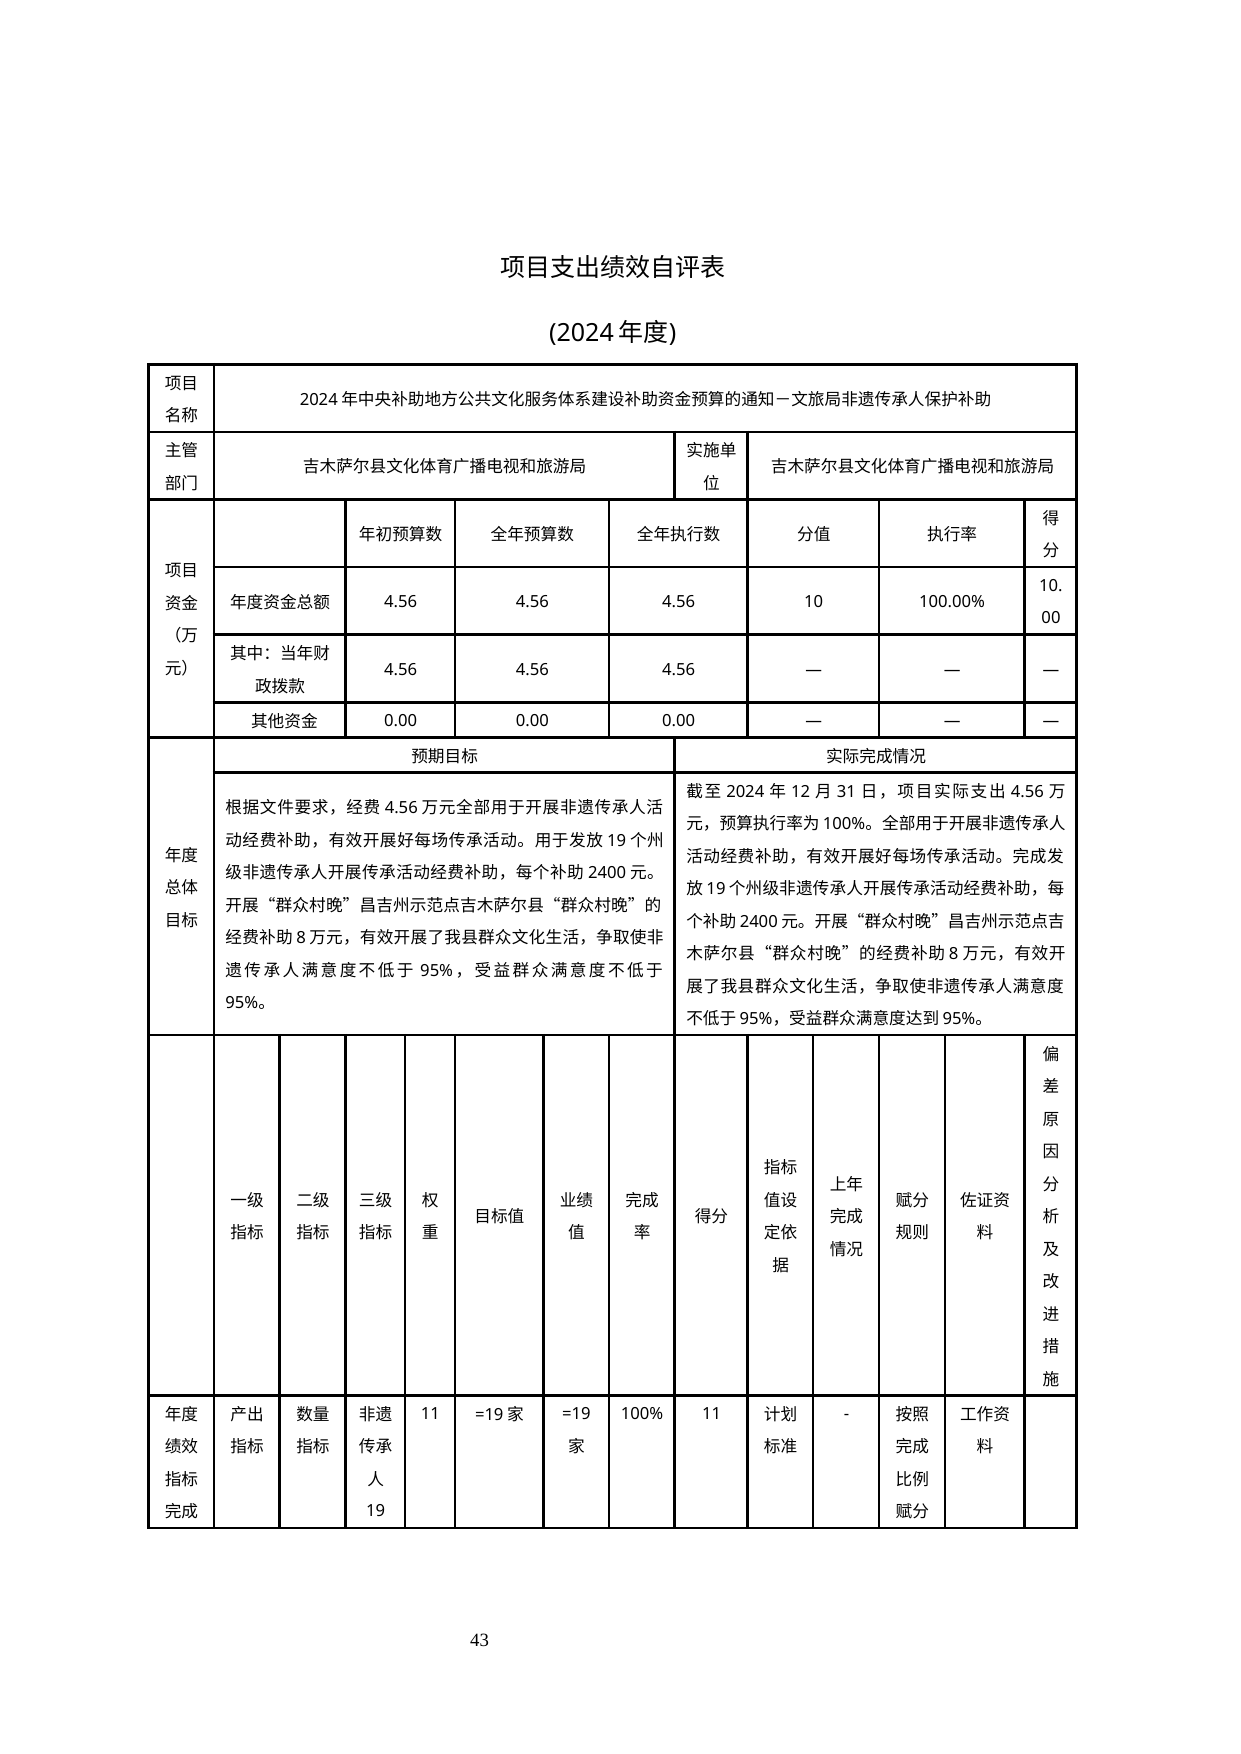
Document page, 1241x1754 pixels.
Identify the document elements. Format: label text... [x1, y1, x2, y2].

table_cell 上年完成情况 [814, 1036, 878, 1394]
table_cell — [1026, 704, 1075, 736]
table_cell 二级指标 [281, 1036, 344, 1394]
table_cell — [880, 704, 1023, 736]
table_cell 全年执行数 [610, 501, 746, 566]
table_cell 11 [676, 1397, 746, 1526]
table_cell 权重 [406, 1036, 454, 1394]
table_cell =19家 [545, 1397, 608, 1526]
table_cell 全年预算数 [456, 501, 608, 566]
table_cell 主管部门 [150, 433, 213, 498]
table_cell 4.56 [610, 636, 746, 701]
table_cell — [1026, 636, 1075, 701]
table_cell — [749, 636, 878, 701]
table_cell 产出指标 [215, 1397, 278, 1526]
table_cell 4.56 [456, 636, 608, 701]
table_cell 计划标准 [749, 1397, 812, 1526]
table_cell 指标值设定依据 [749, 1036, 812, 1394]
table_cell 项目名称 [150, 366, 213, 431]
table_cell 年度总体目标 [150, 739, 213, 1034]
table_cell [150, 1036, 213, 1394]
table_cell 100% [610, 1397, 673, 1526]
table_cell [1026, 1397, 1075, 1526]
table_cell 4.56 [610, 568, 746, 633]
table_cell 2024年中央补助地方公共文化服务体系建设补助资金预算的通知－文旅局非遗传承人保护补助 [215, 366, 1075, 431]
table_cell 年度绩效指标完成情况 [150, 1397, 213, 1526]
table_cell 分值 [749, 501, 878, 566]
table_cell — [880, 636, 1023, 701]
table_header 项目支出绩效自评表 [148, 233, 1077, 298]
table_cell — [749, 704, 878, 736]
table_cell 业绩值 [545, 1036, 608, 1394]
table_cell 实际完成情况 [676, 739, 1075, 771]
table_cell 0.00 [456, 704, 608, 736]
table_cell 吉木萨尔县文化体育广播电视和旅游局 [215, 433, 673, 498]
table_cell 按照完成比例赋分 [880, 1397, 944, 1526]
table_cell 三级指标 [347, 1036, 404, 1394]
table_cell 佐证资料 [946, 1036, 1023, 1394]
table_cell 一级指标 [215, 1036, 278, 1394]
table_cell 目标值 [456, 1036, 542, 1394]
table_cell 根据文件要求，经费4.56万元全部用于开展非遗传承人活动经费补助，有效开展好每场传承活动。用于发放19个州级非遗传承人开展传承活动经费补助，每个补助2400元。开展“群众村晚”昌吉州示范点吉木萨尔县“群众村晚”的经费补助8万元，有效开展了我县群众文化生活，争取使非遗传承人满意度不低于95%，受益群众满意度不低于95%。 [215, 774, 673, 1034]
table_cell 工作资料 [946, 1397, 1023, 1526]
table_cell 0.00 [347, 704, 454, 736]
table_cell 10 [749, 568, 878, 633]
table_cell 10.00 [1026, 568, 1075, 633]
table_cell 预期目标 [215, 739, 673, 771]
table_cell 11 [406, 1397, 454, 1526]
table_cell 数量指标 [281, 1397, 344, 1526]
table_cell 赋分规则 [880, 1036, 944, 1394]
table_cell 4.56 [347, 636, 454, 701]
table_cell 非遗传承人19人 [347, 1397, 404, 1526]
table_cell 完成率 [610, 1036, 673, 1394]
table_cell 截至2024年12月31日，项目实际支出4.56万元，预算执行率为100%。全部用于开展非遗传承人活动经费补助，有效开展好每场传承活动。完成发放19个州级非遗传承人开展传承活动经费补助，每个补助2400元。开展“群众村晚”昌吉州示范点吉木萨尔县“群众村晚”的经费补助8万元，有效开展了我县群众文化生活，争取使非遗传承人满意度不低于95%，受益群众满意度达到95%。 [676, 774, 1075, 1034]
table_cell 4.56 [347, 568, 454, 633]
table_cell 4.56 [456, 568, 608, 633]
table_cell 其中：当年财政拨款 [215, 636, 344, 701]
table_cell 0.00 [610, 704, 746, 736]
table_cell 年初预算数 [347, 501, 454, 566]
table_cell 项目资金（万元） [150, 501, 213, 736]
table_cell (2024年度) [148, 298, 1077, 363]
table_cell 其他资金 [215, 704, 344, 736]
table_cell 年度资金总额 [215, 568, 344, 633]
table_cell - [814, 1397, 878, 1526]
table_cell 实施单位 [676, 433, 746, 498]
table_cell 100.00% [880, 568, 1023, 633]
table_cell 得分 [1026, 501, 1075, 566]
table_cell 吉木萨尔县文化体育广播电视和旅游局 [749, 433, 1075, 498]
table_cell =19家 [456, 1397, 542, 1526]
table_cell [215, 501, 344, 566]
table_cell 偏差原因分析及改进措施 [1026, 1036, 1075, 1394]
table_cell 得分 [676, 1036, 746, 1394]
table_cell 执行率 [880, 501, 1023, 566]
